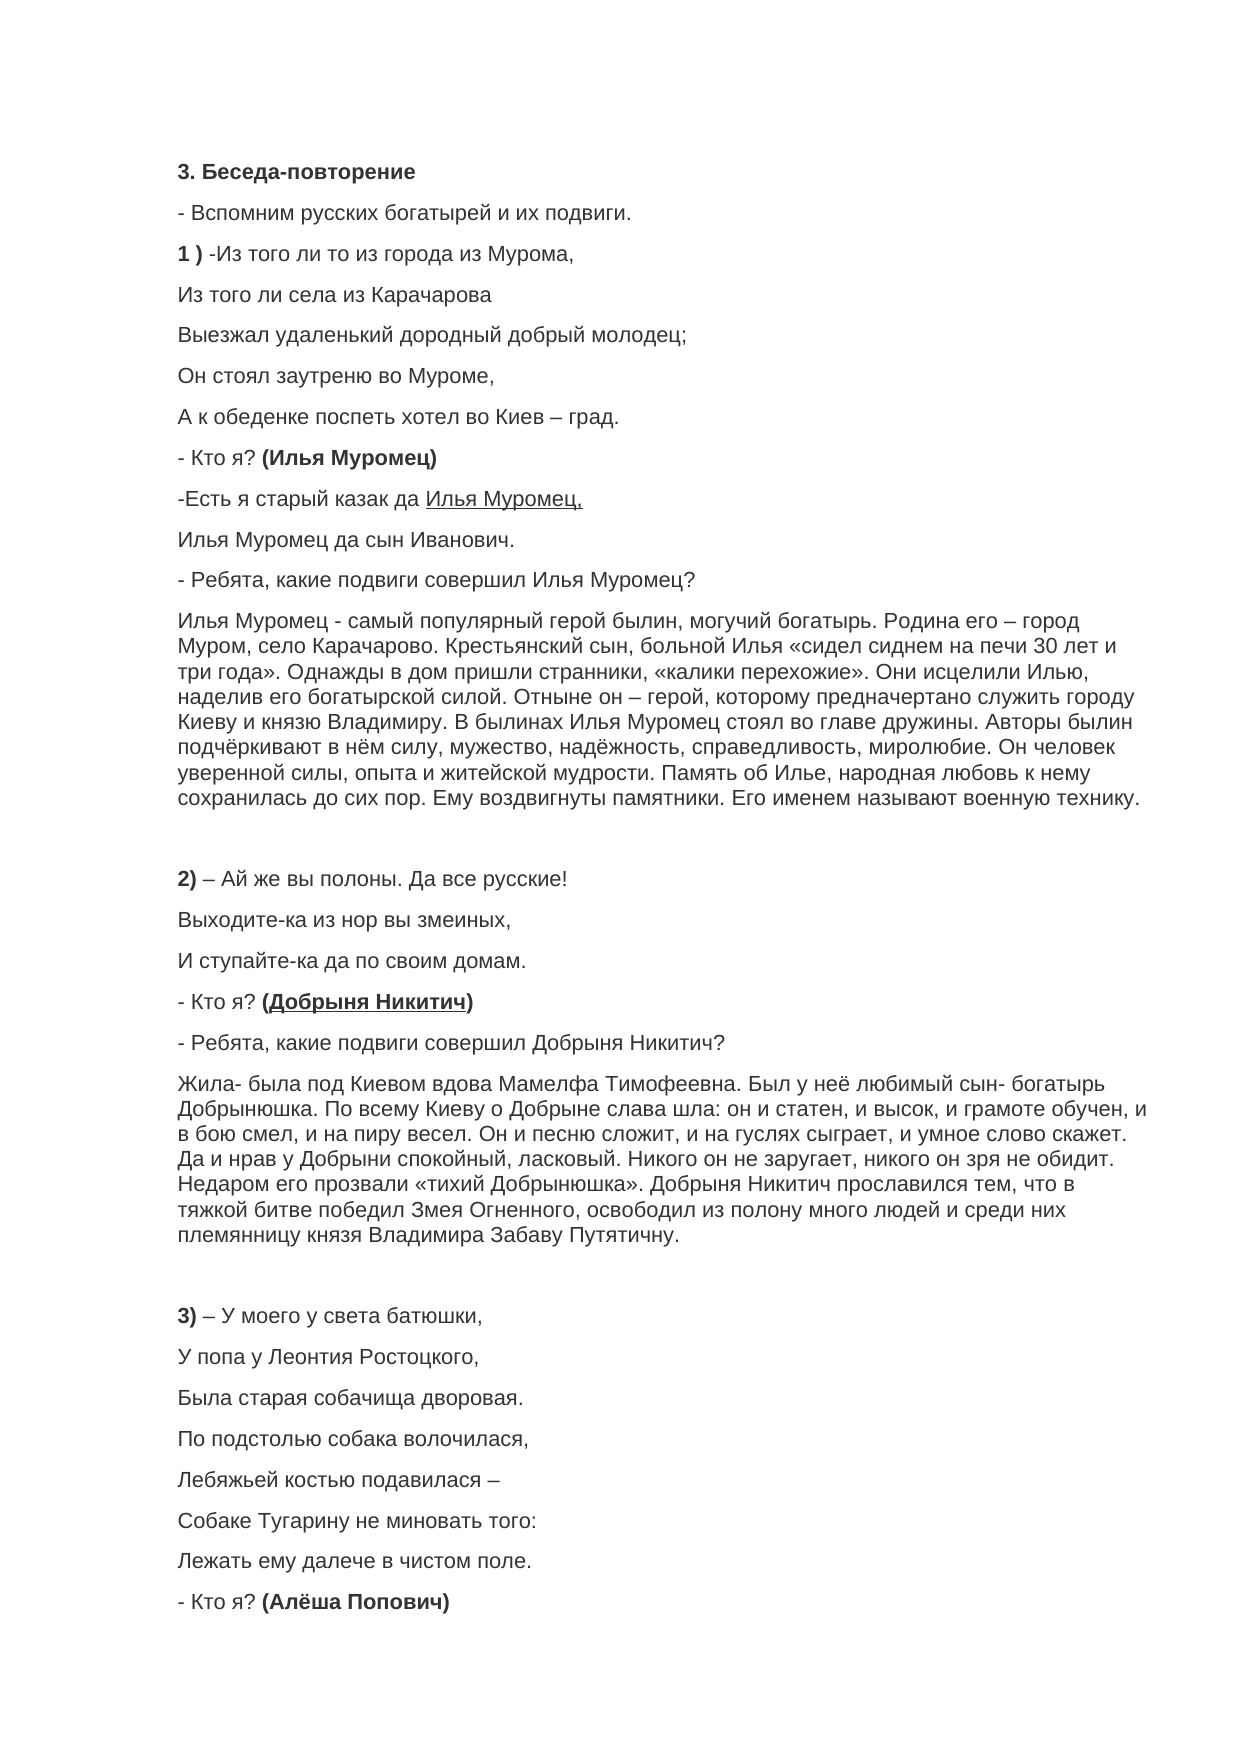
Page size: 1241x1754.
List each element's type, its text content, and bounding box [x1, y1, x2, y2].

text - Ребята, какие подвиги совершил Добрыня Никитич? [177, 1029, 1152, 1055]
text А к обеденке поспеть хотел во Киев – град. [177, 404, 1152, 429]
text 1 ) -Из того ли то из города из Мурома, [177, 241, 1152, 266]
text 2) – Ай же вы полоны. Да все русские! [177, 866, 1152, 891]
text - Кто я? (Илья Муромец) [177, 445, 1152, 470]
text Из того ли села из Карачарова [177, 281, 1152, 307]
text Он стоял заутреню во Муроме, [177, 363, 1152, 388]
text -Есть я старый казак да Илья Муромец, [177, 486, 1152, 511]
text 3. Беседа-повторение [177, 159, 1152, 184]
text Илья Муромец - самый популярный герой былин, могучий богатырь. Родина его – город Муром, село Карачарово. Крестьянский сын, больной Илья «сидел сиднем на печи 30 лет и три года». Однажды в дом пришли странники, «калики перехожие». Они исцелили Илью, наделив его богатырской силой. Отныне он – герой, которому предначертано служить городу Киеву и князю Владимиру. В былинах Илья Муромец стоял во главе дружины. Авторы былин подчёркивают в нём силу, мужество, надёжность, справедливость, миролюбие. Он человек уверенной силы, опыта и житейской мудрости. Память об Илье, народная любовь к нему сохранилась до сих пор. Ему воздвигнуты памятники. Его именем называют военную технику. [177, 608, 1152, 810]
text - Кто я? (Алёша Попович) [177, 1589, 1152, 1614]
text - Кто я? (Добрыня Никитич) [177, 989, 1152, 1014]
text Собаке Тугарину не миновать того: [177, 1507, 1152, 1533]
text Выезжал удаленький дородный добрый молодец; [177, 322, 1152, 347]
text - Ребята, какие подвиги совершил Илья Муромец? [177, 567, 1152, 592]
text Жила- была под Киевом вдова Мамелфа Тимофеевна. Был у неё любимый сын- богатырь Добрынюшка. По всему Киеву о Добрыне слава шла: он и статен, и высок, и грамоте обучен, и в бою смел, и на пиру весел. Он и песню сложит, и на гуслях сыграет, и умное слово скажет. Да и нрав у Добрыни спокойный, ласковый. Никого он не заругает, никого он зря не обидит. Недаром его прозвали «тихий Добрынюшка». Добрыня Никитич прославился тем, что в тяжкой битве победил Змея Огненного, освободил из полону много людей и среди них племянницу князя Владимира Забаву Путятичну. [177, 1070, 1152, 1247]
text У попа у Леонтия Ростоцкого, [177, 1344, 1152, 1369]
text 3) – У моего у света батюшки, [177, 1303, 1152, 1328]
text И ступайте-ка да по своим домам. [177, 948, 1152, 973]
text Была старая собачища дворовая. [177, 1385, 1152, 1410]
text По подстолью собака волочилася, [177, 1426, 1152, 1451]
text Выходите-ка из нор вы змеиных, [177, 907, 1152, 932]
text Лежать ему далече в чистом поле. [177, 1548, 1152, 1573]
text - Вспомним русских богатырей и их подвиги. [177, 200, 1152, 225]
text Лебяжьей костью подавилася – [177, 1467, 1152, 1492]
text Илья Муромец да сын Иванович. [177, 526, 1152, 552]
